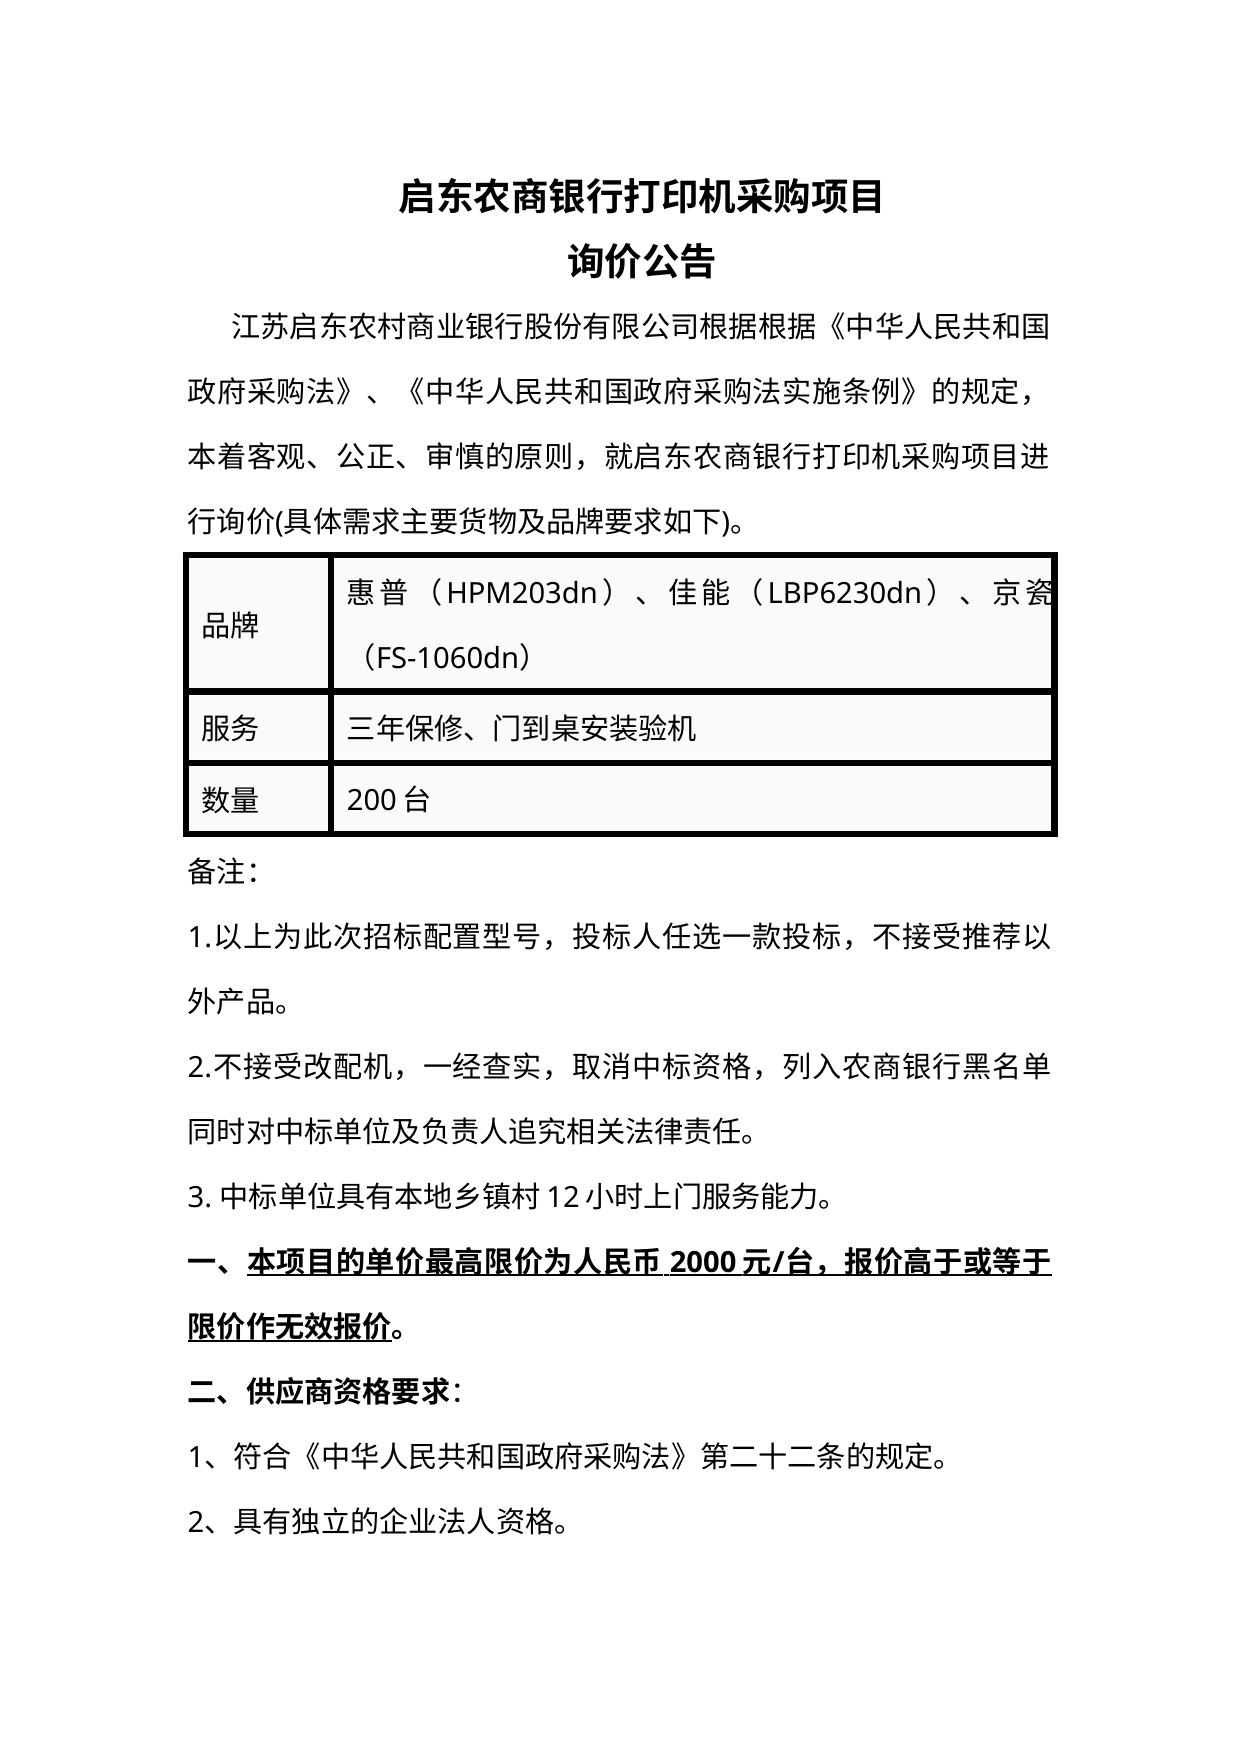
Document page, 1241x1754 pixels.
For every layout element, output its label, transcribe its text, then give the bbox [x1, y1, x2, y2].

table_header 惠普（HPM203dn）、佳能（LBP6230dn）、京瓷（FS-1060dn） [334, 558, 1051, 688]
text 二、供应商资格要求： [187, 1357, 1053, 1422]
text 备注： [187, 837, 1053, 902]
text 启东农商银行打印机采购项目 [187, 162, 1053, 227]
text 询价公告 [187, 227, 1053, 292]
table_cell 200台 [334, 766, 1051, 831]
text 1、符合《中华人民共和国政府采购法》第二十二条的规定。 [187, 1422, 1053, 1487]
table_cell 三年保修、门到桌安装验机 [334, 695, 1051, 759]
table_header 品牌 [189, 558, 328, 688]
text 3. 中标单位具有本地乡镇村12小时上门服务能力。 [187, 1162, 1053, 1227]
text 2.不接受改配机，一经查实，取消中标资格，列入农商银行黑名单，同时对中标单位及负责人追究相关法律责任。 [187, 1032, 1053, 1162]
table_cell 服务 [189, 695, 328, 759]
text 江苏启东农村商业银行股份有限公司根据根据《中华人民共和国政府采购法》、《中华人民共和国政府采购法实施条例》的规定，本着客观、公正、审慎的原则，就启东农商银行打印机采购项目进行询价(具体需求主要货物及品牌要求如下)。 [187, 292, 1053, 552]
text 2、具有独立的企业法人资格。 [187, 1487, 1053, 1552]
text 1.以上为此次招标配置型号，投标人任选一款投标，不接受推荐以外产品。 [187, 902, 1053, 1032]
text 一、本项目的单价最高限价为人民币2000元/台，报价高于或等于限价作无效报价。 [187, 1227, 1053, 1357]
table_cell 数量 [189, 766, 328, 831]
